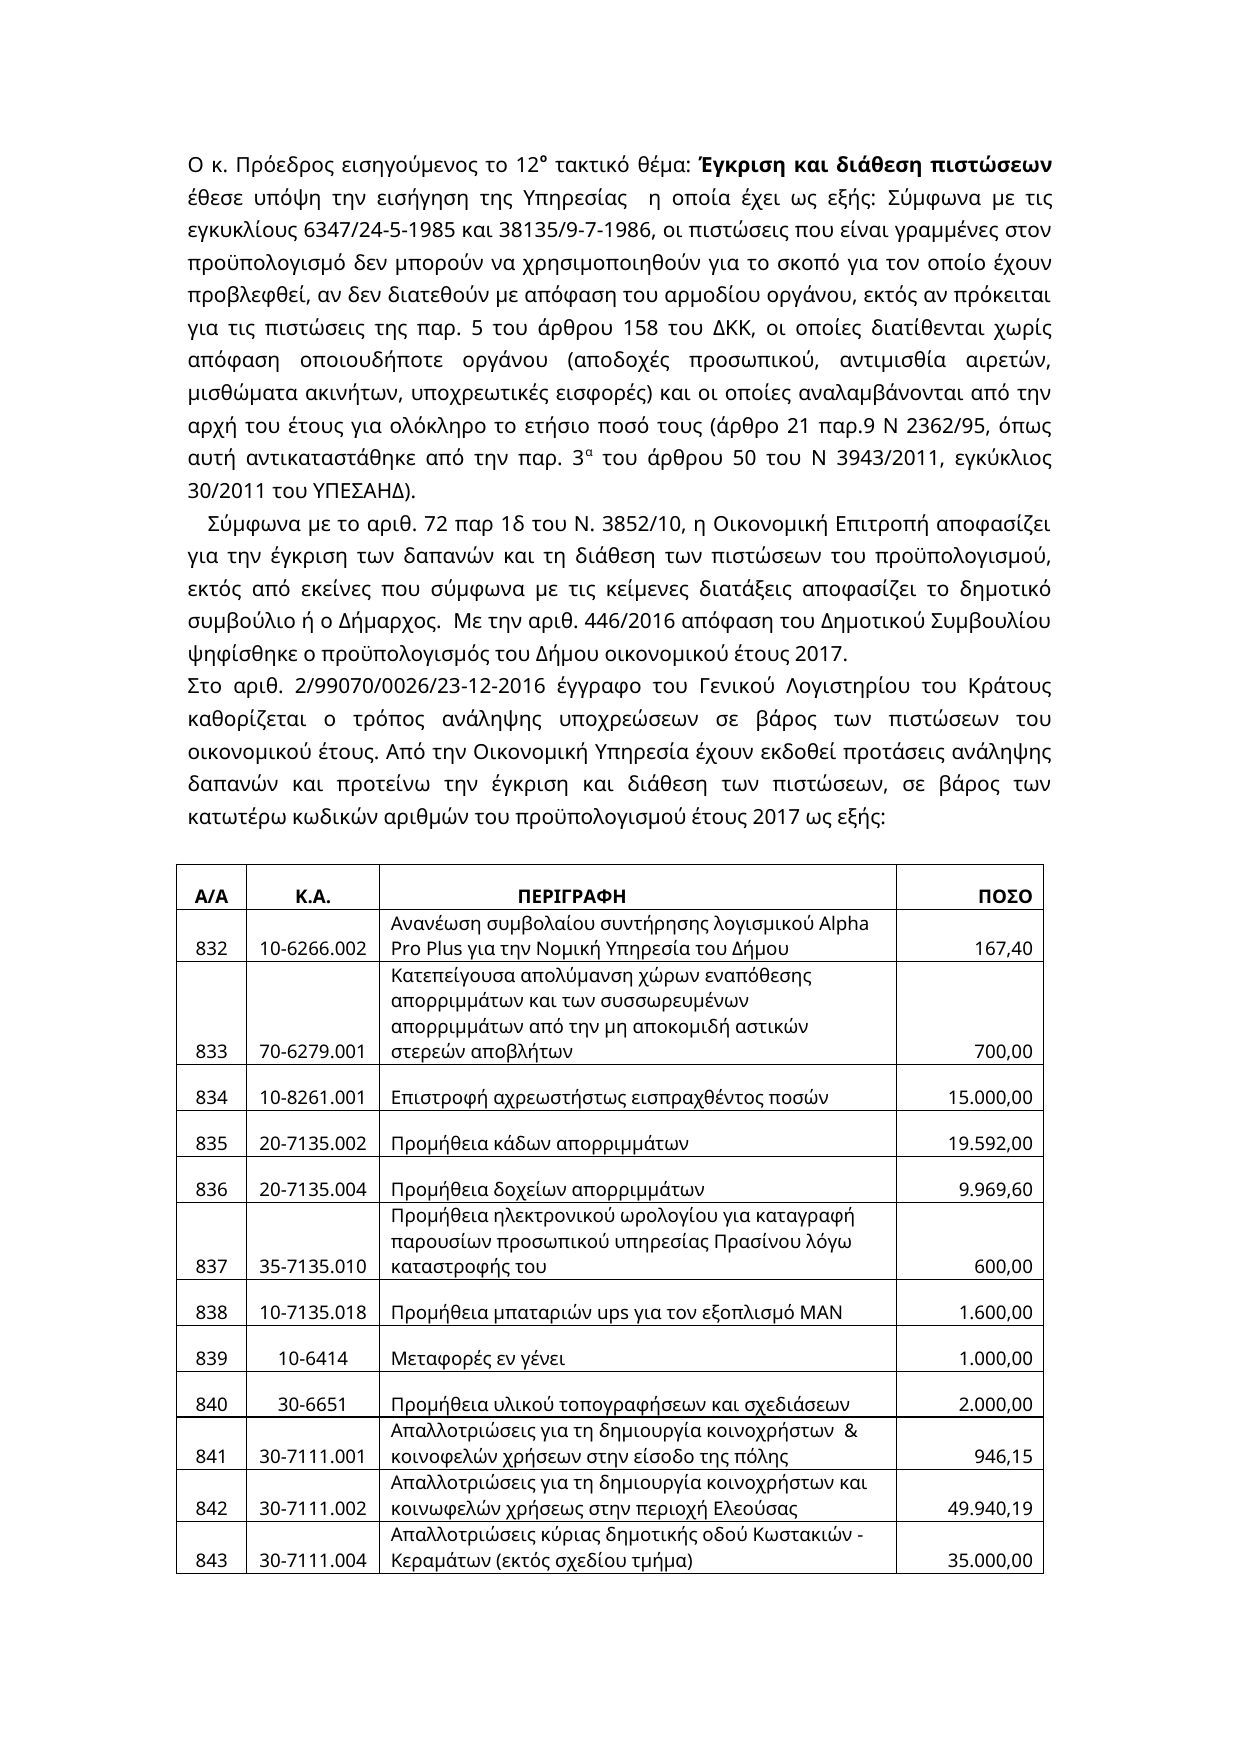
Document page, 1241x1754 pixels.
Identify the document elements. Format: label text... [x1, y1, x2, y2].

text Στο αριθ. 2/99070/0026/23-12-2016 έγγραφο του Γενικού Λογιστηρίου του Κράτους καθορίζεται ο τρόπος ανάληψης υποχρεώσεων σε βάρος των πιστώσεων του οικονομικού έτους. Από την Οικονομική Υπηρεσία έχουν εκδοθεί προτάσεις ανάληψης δαπανών και προτείνω την έγκριση και διάθεση των πιστώσεων, σε βάρος των κατωτέρω κωδικών αριθμών του προϋπολογισμού έτους 2017 ως εξής: [187, 672, 1053, 831]
table_cell 49.940,19 [897, 1470, 1043, 1521]
table_cell Απαλλοτριώσεις για τη δημιουργία κοινοχρήστων & κοινοφελών χρήσεων στην είσοδο της πόλης [380, 1418, 896, 1468]
table_cell 20-7135.004 [247, 1157, 379, 1202]
table_cell 35.000,00 [897, 1522, 1043, 1573]
table_cell Προμήθεια δοχείων απορριμμάτων [380, 1157, 896, 1202]
table_cell Κατεπείγουσα απολύμανση χώρων εναπόθεσης απορριμμάτων και των συσσωρευμένων απορριμμάτων από την μη αποκομιδή αστικών στερεών αποβλήτων [380, 962, 896, 1064]
table_cell Προμήθεια υλικού τοπογραφήσεων και σχεδιάσεων [380, 1372, 896, 1416]
text Σύμφωνα με το αριθ. 72 παρ 1δ του Ν. 3852/10, η Οικονομική Επιτροπή αποφασίζει για την έγκριση των δαπανών και τη διάθεση των πιστώσεων του προϋπολογισμού, εκτός από εκείνες που σύμφωνα με τις κείμενες διατάξεις αποφασίζει το δημοτικό συμβούλιο ή ο Δήμαρχος. Με την αριθ. 446/2016 απόφαση του Δημοτικού Συμβουλίου ψηφίσθηκε ο προϋπολογισμός του Δήμου οικονομικού έτους 2017. [187, 509, 1053, 667]
table_cell 30-7111.002 [247, 1470, 379, 1521]
table_cell 15.000,00 [897, 1065, 1043, 1110]
table_cell 946,15 [897, 1418, 1043, 1468]
table_cell 9.969,60 [897, 1157, 1043, 1202]
table_cell 839 [177, 1326, 246, 1371]
table_cell 600,00 [897, 1203, 1043, 1279]
table_cell Μεταφορές εν γένει [380, 1326, 896, 1371]
table_cell Προμήθεια ηλεκτρονικού ωρολογίου για καταγραφή παρουσίων προσωπικού υπηρεσίας Πρασίνου λόγω καταστροφής του [380, 1203, 896, 1279]
table_cell Ανανέωση συμβολαίου συντήρησης λογισμικού Alpha Pro Plus για την Νομική Υπηρεσία του Δήμου [380, 910, 896, 961]
table_cell 1.600,00 [897, 1280, 1043, 1325]
table_cell 20-7135.002 [247, 1111, 379, 1156]
table_cell Απαλλοτριώσεις για τη δημιουργία κοινοχρήστων και κοινωφελών χρήσεως στην περιοχή Ελεούσας [380, 1470, 896, 1521]
table_cell 838 [177, 1280, 246, 1325]
text Ο κ. Πρόεδρος εισηγούμενος το 12ο τακτικό θέμα: Έγκριση και διάθεση πιστώσεων έθεσε υπόψη την εισήγηση της Υπηρεσίας η οποία έχει ως εξής: Σύμφωνα με τις εγκυκλίους 6347/24-5-1985 και 38135/9-7-1986, οι πιστώσεις που είναι γραμμένες στον προϋπολογισμό δεν μπορούν να χρησιμοποιηθούν για το σκοπό για τον οποίο έχουν προβλεφθεί, αν δεν διατεθούν με απόφαση του αρμοδίου οργάνου, εκτός αν πρόκειται για τις πιστώσεις της παρ. 5 του άρθρου 158 του ΔΚΚ, οι οποίες διατίθενται χωρίς απόφαση οποιουδήποτε οργάνου (αποδοχές προσωπικού, αντιμισθία αιρετών, μισθώματα ακινήτων, υποχρεωτικές εισφορές) και οι οποίες αναλαμβάνονται από την αρχή του έτους για ολόκληρο το ετήσιο ποσό τους (άρθρο 21 παρ.9 Ν 2362/95, όπως αυτή αντικαταστάθηκε από την παρ. 3α του άρθρου 50 του Ν 3943/2011, εγκύκλιος 30/2011 του ΥΠΕΣΑΗΔ). [187, 150, 1053, 504]
table_cell 35-7135.010 [247, 1203, 379, 1279]
table_cell 832 [177, 910, 246, 961]
table_cell 840 [177, 1372, 246, 1416]
table_cell 834 [177, 1065, 246, 1110]
table_cell 841 [177, 1418, 246, 1468]
table_cell 1.000,00 [897, 1326, 1043, 1371]
table_cell 10-7135.018 [247, 1280, 379, 1325]
table_cell 30-7111.001 [247, 1418, 379, 1468]
table_cell 2.000,00 [897, 1372, 1043, 1416]
table_cell 167,40 [897, 910, 1043, 961]
table_cell 835 [177, 1111, 246, 1156]
table_cell 836 [177, 1157, 246, 1202]
table_cell 70-6279.001 [247, 962, 379, 1064]
table_header Κ.Α. [247, 865, 379, 909]
table_cell Απαλλοτριώσεις κύριας δημοτικής οδού Κωστακιών - Κεραμάτων (εκτός σχεδίου τμήμα) [380, 1522, 896, 1573]
table_cell 10-6266.002 [247, 910, 379, 961]
table_cell 842 [177, 1470, 246, 1521]
table_header Α/Α [177, 865, 246, 909]
table_cell 843 [177, 1522, 246, 1573]
table_header ΠΟΣΟ [897, 865, 1043, 909]
table_cell 837 [177, 1203, 246, 1279]
table_cell Προμήθεια μπαταριών ups για τον εξοπλισμό ΜΑΝ [380, 1280, 896, 1325]
table_cell 833 [177, 962, 246, 1064]
table_cell Επιστροφή αχρεωστήστως εισπραχθέντος ποσών [380, 1065, 896, 1110]
table_header ΠΕΡΙΓΡΑΦΗ [380, 865, 896, 909]
table_cell 700,00 [897, 962, 1043, 1064]
table_cell 30-6651 [247, 1372, 379, 1416]
table_cell 19.592,00 [897, 1111, 1043, 1156]
table_cell Προμήθεια κάδων απορριμμάτων [380, 1111, 896, 1156]
table_cell 10-8261.001 [247, 1065, 379, 1110]
table_cell 30-7111.004 [247, 1522, 379, 1573]
table_cell 10-6414 [247, 1326, 379, 1371]
